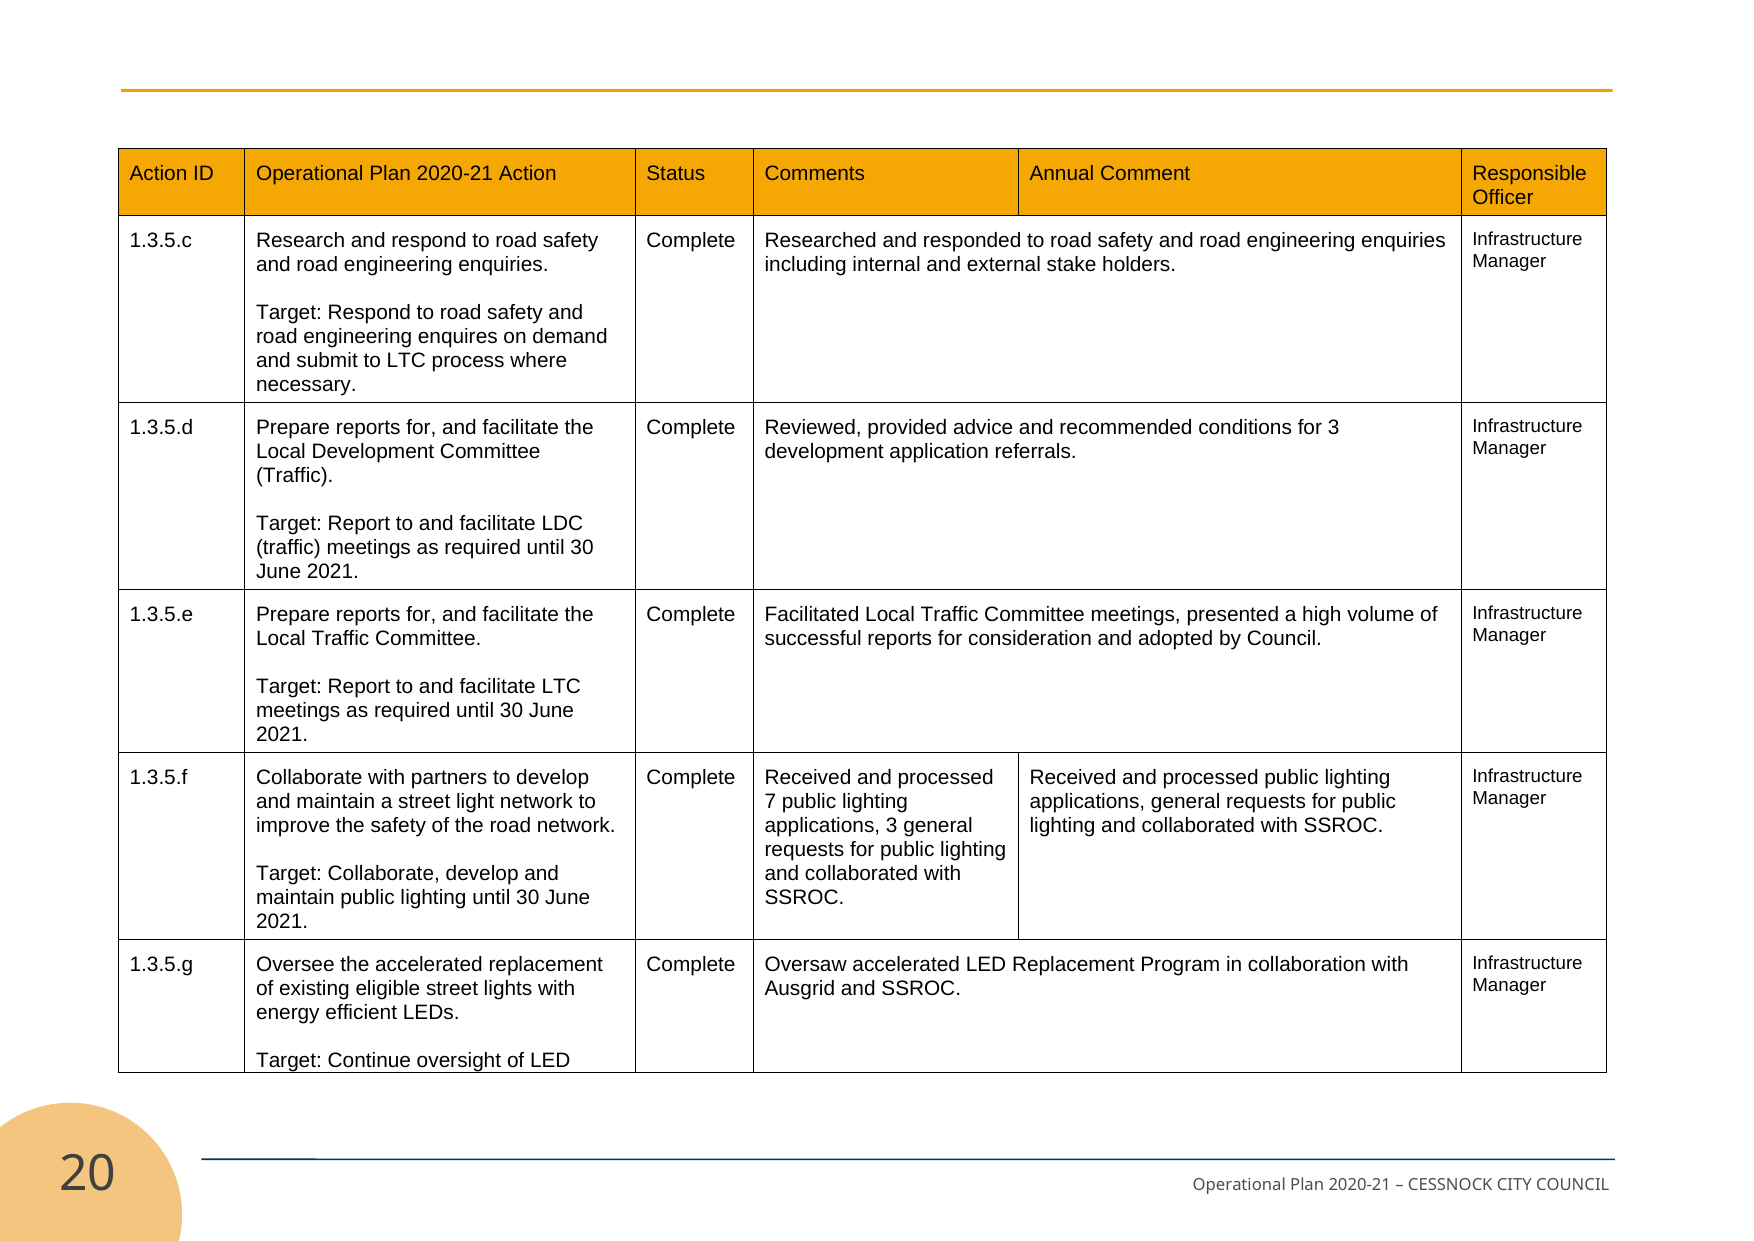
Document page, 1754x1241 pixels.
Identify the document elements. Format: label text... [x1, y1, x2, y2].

table_cell Received and processed public lighting applications, general requests for public lighting and collaborated with SSROC. [1019, 753, 1461, 939]
table_header Comments [754, 149, 1018, 215]
table_header Annual Comment [1019, 149, 1461, 215]
table_cell 1.3.5.g [119, 940, 244, 1072]
table_cell Researched and responded to road safety and road engineering enquiries including internal and external stake holders. [754, 216, 1461, 402]
table_cell Facilitated Local Traffic Committee meetings, presented a high volume of successful reports for consideration and adopted by Council. [754, 590, 1461, 752]
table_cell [245, 940, 635, 1072]
table_cell Prepare reports for, and facilitate the Local Traffic Committee. Target: Report to and facilitate LTC meetings as required until 30 June 2021. [245, 590, 635, 752]
table_cell Complete [636, 940, 753, 1072]
table_header Responsible Officer [1462, 149, 1606, 215]
table_cell 1.3.5.c [119, 216, 244, 402]
table_cell 1.3.5.f [119, 753, 244, 939]
table_cell Infrastructure Manager [1462, 403, 1606, 589]
table_cell Received and processed 7 public lighting applications, 3 general requests for public lighting and collaborated with SSROC. [754, 753, 1018, 939]
table_header Operational Plan 2020-21 Action [245, 149, 635, 215]
table_cell Infrastructure Manager [1462, 940, 1606, 1072]
table_header Status [636, 149, 753, 215]
table_cell Infrastructure Manager [1462, 590, 1606, 752]
table_cell Collaborate with partners to develop and maintain a street light network to improve the safety of the road network. Target: Collaborate, develop and maintain public lighting until 30 June 2021. [245, 753, 635, 939]
table_cell Infrastructure Manager [1462, 216, 1606, 402]
table_cell Prepare reports for, and facilitate the Local Development Committee (Traffic). Target: Report to and facilitate LDC (traffic) meetings as required until 30 June 2021. [245, 403, 635, 589]
table_cell Research and respond to road safety and road engineering enquiries. Target: Respond to road safety and road engineering enquires on demand and submit to LTC process where necessary. [245, 216, 635, 402]
table_cell Complete [636, 216, 753, 402]
table_cell 1.3.5.d [119, 403, 244, 589]
table_cell Complete [636, 753, 753, 939]
table_cell Infrastructure Manager [1462, 753, 1606, 939]
table_cell Reviewed, provided advice and recommended conditions for 3 development application referrals. [754, 403, 1461, 589]
table_cell 1.3.5.e [119, 590, 244, 752]
table_cell Complete [636, 403, 753, 589]
table_cell Complete [636, 590, 753, 752]
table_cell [754, 940, 1461, 1072]
table_header Action ID [119, 149, 244, 215]
